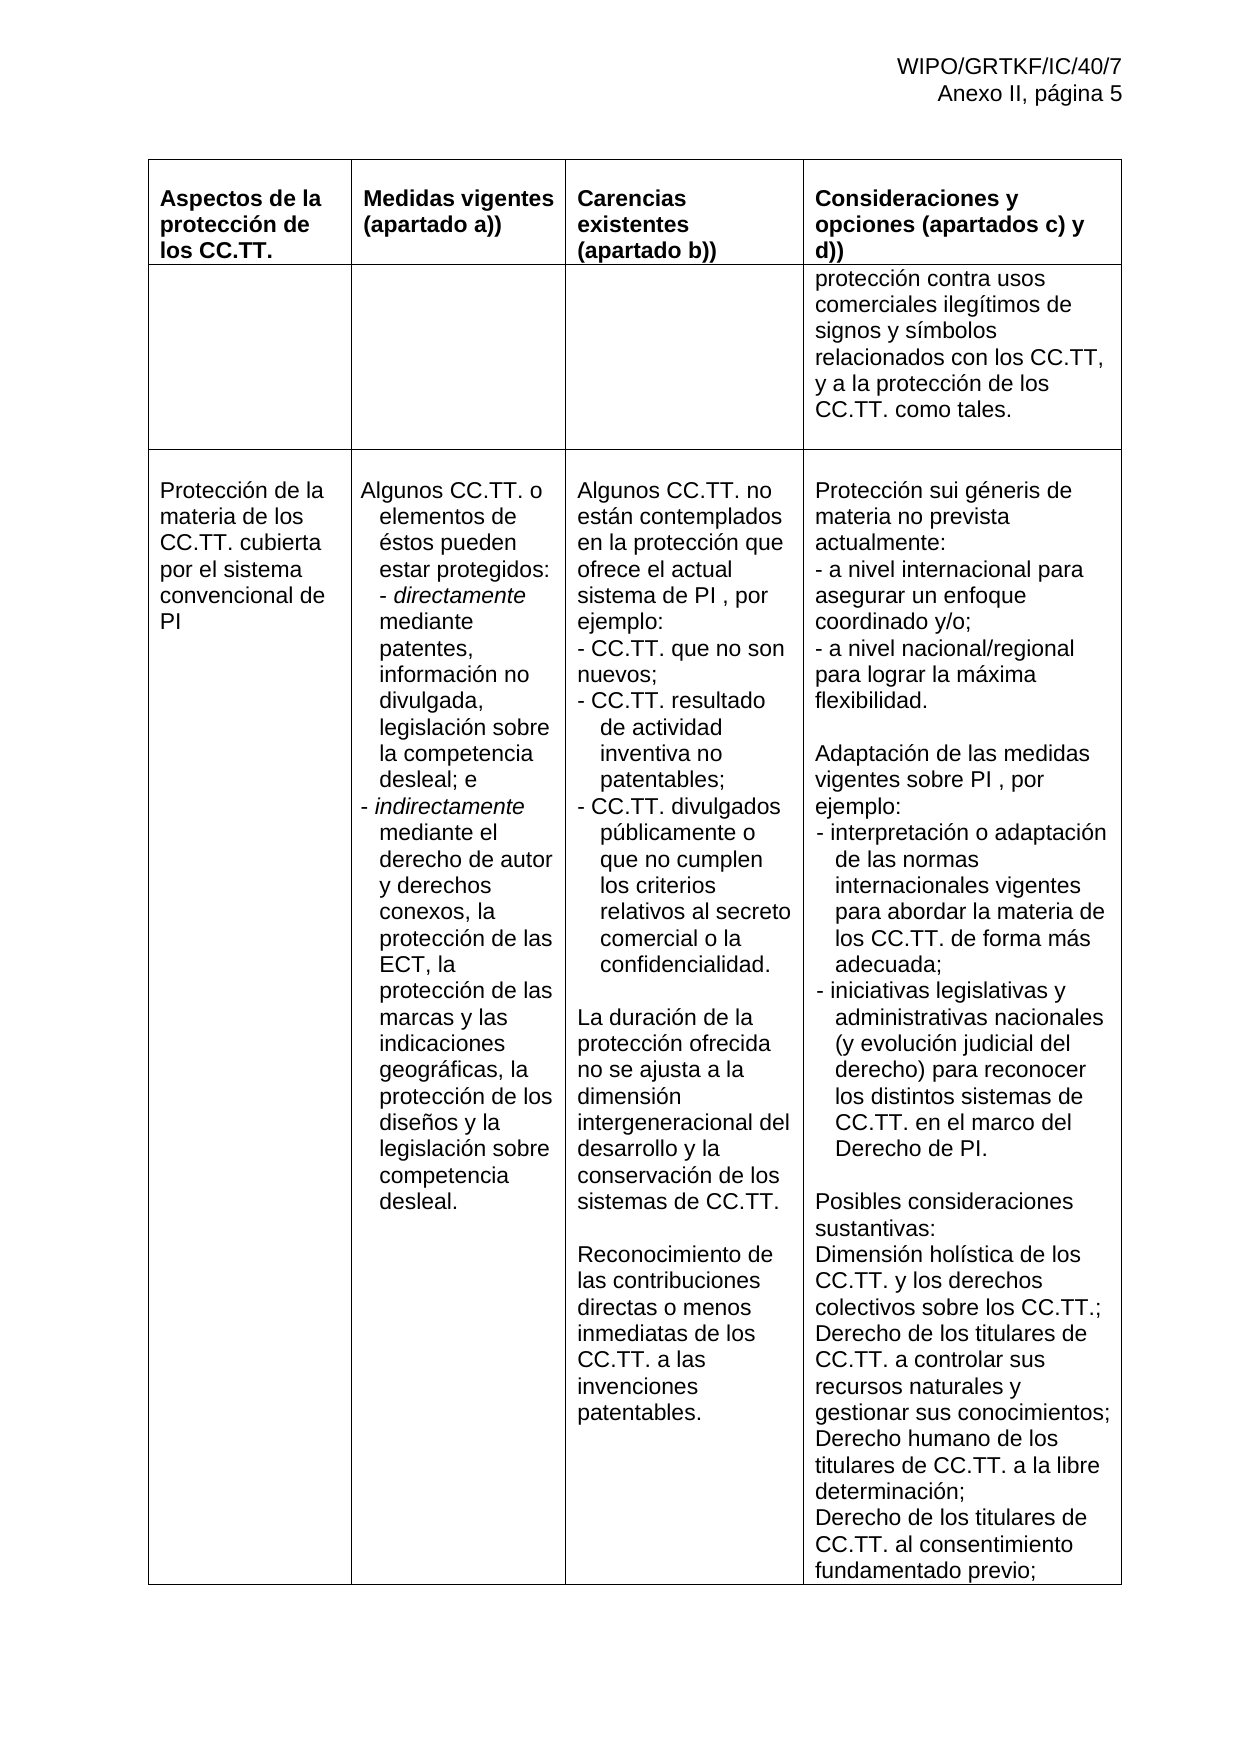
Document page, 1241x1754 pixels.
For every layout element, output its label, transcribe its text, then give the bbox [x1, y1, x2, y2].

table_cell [804, 265, 1121, 449]
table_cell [804, 450, 1121, 1583]
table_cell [149, 450, 351, 1583]
table_header Consideraciones y opciones (apartados c) y d)) [804, 160, 1121, 264]
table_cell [352, 450, 565, 1583]
table_header Medidas vigentes (apartado a)) [352, 160, 565, 264]
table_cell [149, 265, 351, 449]
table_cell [566, 265, 803, 449]
table_header Carencias existentes (apartado b)) [566, 160, 803, 264]
table_header Aspectos de la protección de los CC.TT. [149, 160, 351, 264]
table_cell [352, 265, 565, 449]
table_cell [566, 450, 803, 1583]
